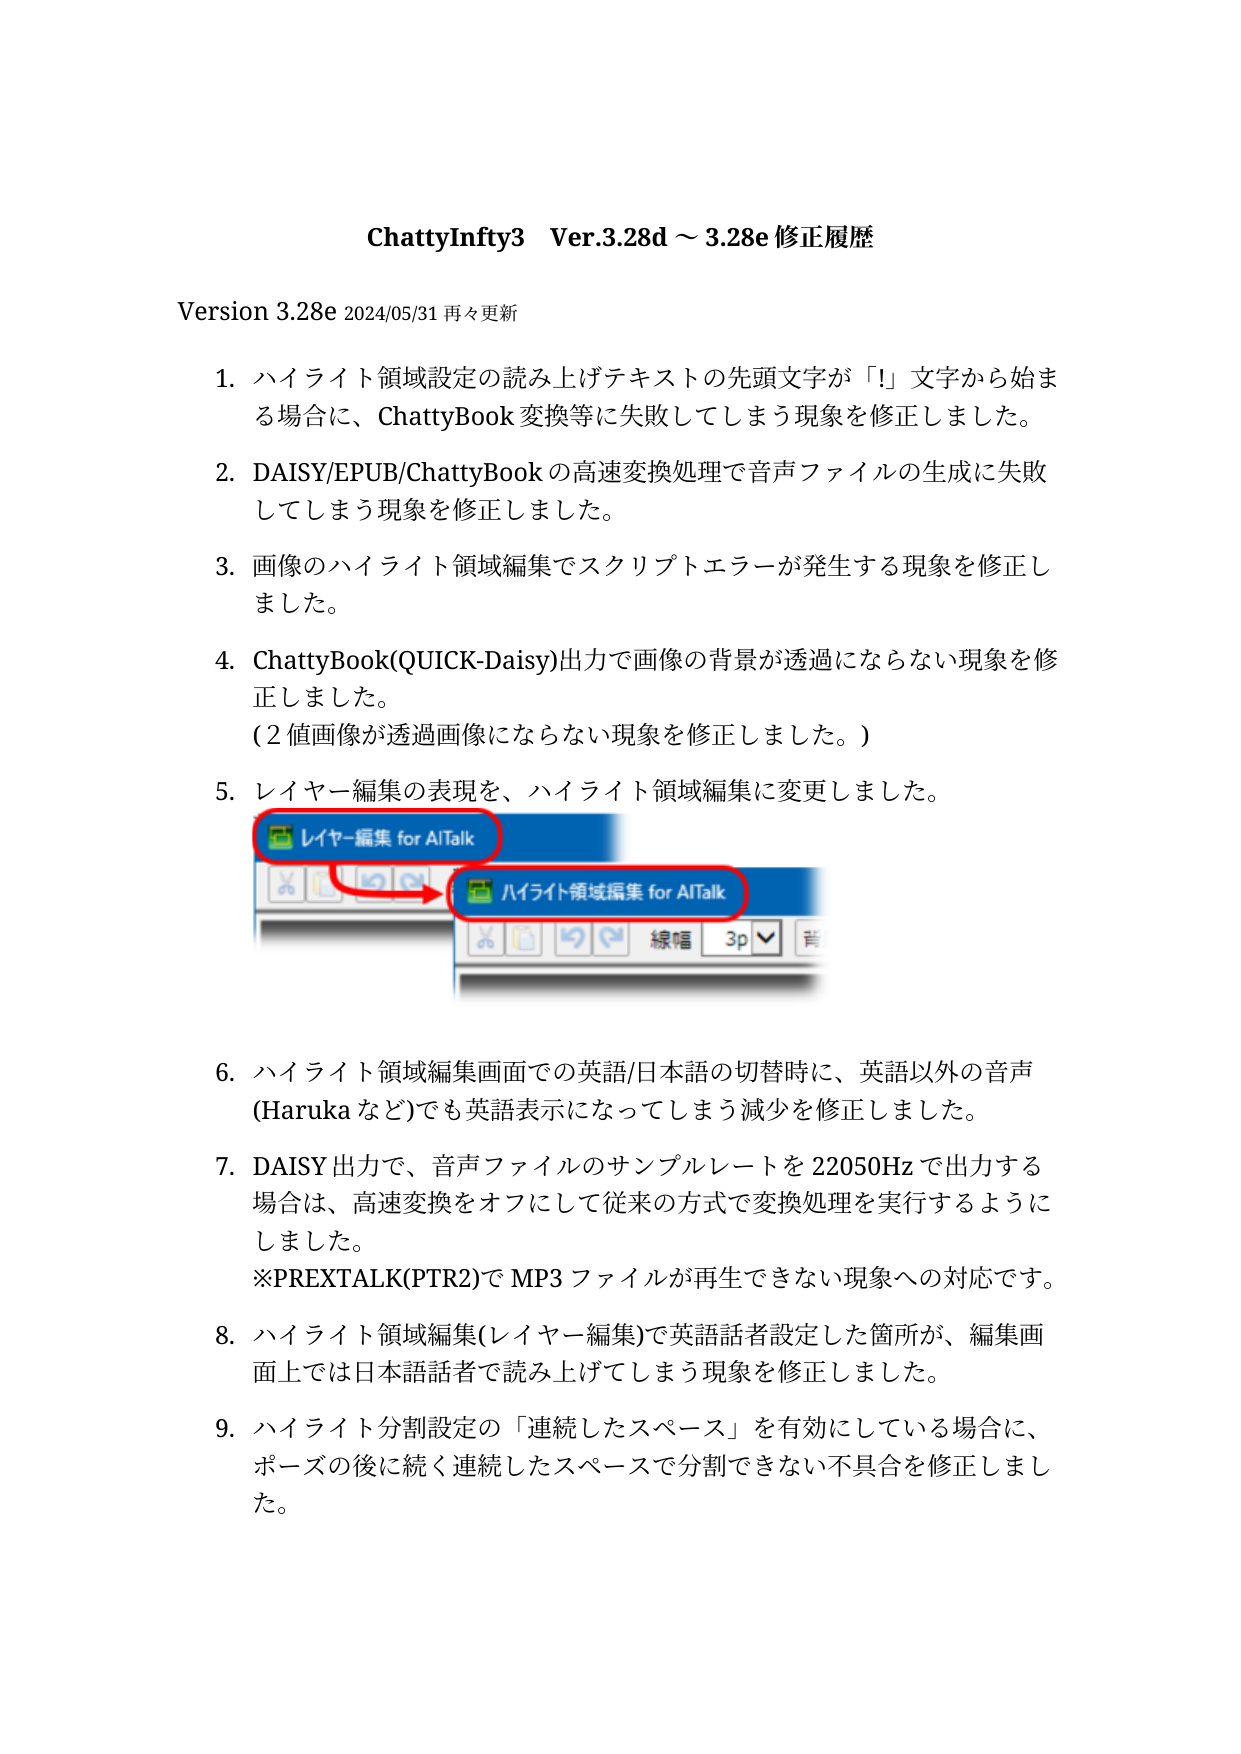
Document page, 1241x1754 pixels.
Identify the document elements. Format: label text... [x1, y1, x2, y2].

list ハイライト領域設定の読み上げテキストの先頭文字が「!」文字から始まる場合に、ChattyBook変換等に失敗してしまう現象を修正しました。 [215, 358, 1063, 433]
list DAISY出力で、音声ファイルのサンプルレートを22050Hzで出力する場合は、高速変換をオフにして従来の方式で変換処理を実行するようにしました。 ※PREXTALK(PTR2)でMP3ファイルが再生できない現象への対応です。 [215, 1146, 1063, 1296]
list DAISY/EPUB/ChattyBookの高速変換処理で音声ファイルの生成に失敗してしまう現象を修正しました。 [215, 452, 1063, 527]
list ハイライト領域編集(レイヤー編集)で英語話者設定した箇所が、編集画面上では日本語話者で読み上げてしまう現象を修正しました。 [215, 1315, 1063, 1390]
list ハイライト領域編集画面での英語/日本語の切替時に、英語以外の音声(Harukaなど)でも英語表示になってしまう減少を修正しました。 [215, 1052, 1063, 1127]
list ChattyBook(QUICK-Daisy)出力で画像の背景が透過にならない現象を修正しました。 (２値画像が透過画像にならない現象を修正しました。) [215, 640, 1063, 752]
picture [252, 808, 831, 1007]
text ChattyInfty3 Ver.3.28d ～ 3.28e修正履歴 [177, 217, 1063, 254]
text Version 3.28e 2024/05/31 再々更新 [177, 292, 1063, 329]
list ハイライト分割設定の「連続したスペース」を有効にしている場合に、ポーズの後に続く連続したスペースで分割できない不具合を修正しました。 [215, 1408, 1063, 1521]
list 画像のハイライト領域編集でスクリプトエラーが発生する現象を修正しました。 [215, 546, 1063, 621]
